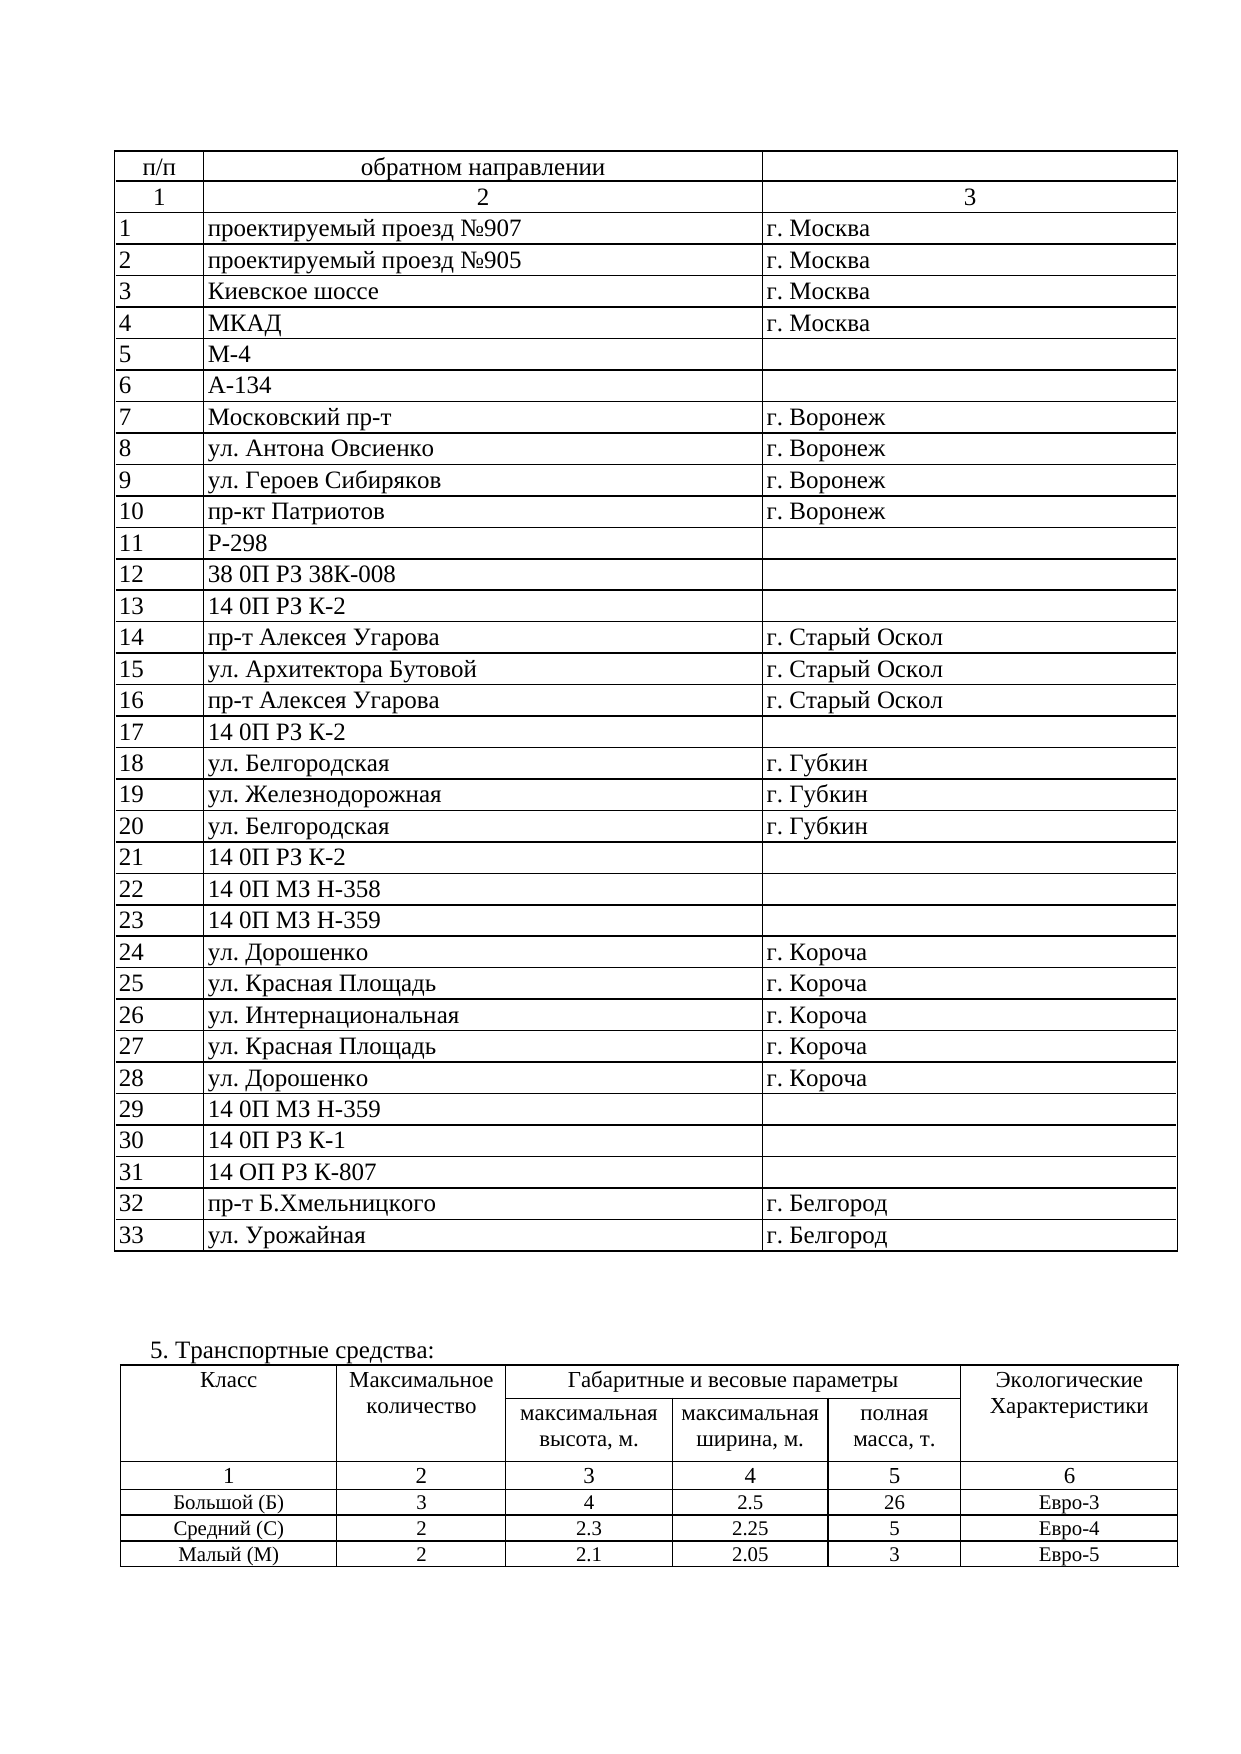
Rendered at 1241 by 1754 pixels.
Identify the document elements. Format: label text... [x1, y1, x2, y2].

table_cell 32 [115, 1188, 203, 1218]
table_cell Средний (С) [121, 1516, 336, 1540]
table_cell пр-кт Патриотов [204, 497, 762, 526]
table_cell 2 [337, 1462, 505, 1489]
table_cell 27 [115, 1031, 203, 1061]
table_cell 5 [829, 1462, 960, 1489]
table_cell [763, 589, 1177, 621]
table_cell 25 [115, 968, 203, 998]
table_cell 6 [961, 1462, 1177, 1489]
table_cell ул. Красная Площадь [204, 968, 762, 998]
table_cell г. Короча [763, 1061, 1177, 1093]
table_cell 9 [115, 465, 203, 495]
table_cell ул. Белгородская [204, 748, 762, 778]
table_cell 14 0П РЗ К-2 [204, 843, 762, 872]
table_cell 19 [115, 779, 203, 809]
table_cell 3 [763, 180, 1177, 212]
table_cell пр-т Алексея Угарова [204, 685, 762, 715]
table_cell 3 [115, 276, 203, 306]
table_cell г. Москва [763, 275, 1177, 306]
table_cell ул. Белгородская [204, 811, 762, 841]
table_cell 6 [115, 370, 203, 401]
table_cell 28 [115, 1062, 203, 1093]
table_cell 2.5 [673, 1490, 827, 1514]
table_cell пр-т Алексея Угарова [204, 622, 762, 652]
table_cell проектируемый проезд №907 [204, 213, 762, 243]
table_cell 4 [506, 1490, 672, 1514]
table_cell [763, 1093, 1177, 1124]
table_cell Евро-4 [961, 1516, 1177, 1540]
table_cell ул. Антона Овсиенко [204, 434, 762, 463]
table_cell 2 [115, 244, 203, 275]
table_cell 1 [121, 1462, 336, 1489]
table_cell Евро-5 [961, 1542, 1177, 1566]
table_cell Евро-3 [961, 1490, 1177, 1514]
table_cell 4 [673, 1462, 827, 1489]
table_cell 16 [115, 685, 203, 715]
table_cell 21 [115, 842, 203, 872]
table_cell [763, 715, 1177, 747]
table_cell ул. Героев Сибиряков [204, 465, 762, 495]
table_cell 31 [115, 1157, 203, 1187]
table_cell 3 [829, 1542, 960, 1566]
table_cell 5 [829, 1516, 960, 1540]
table_cell 20 [115, 811, 203, 841]
table_cell [763, 1156, 1177, 1187]
table_cell 14 0П РЗ К-2 [204, 591, 762, 621]
table_cell 24 [115, 936, 203, 967]
table_cell полная масса, т. [829, 1399, 960, 1461]
table_header Габаритные и весовые параметры [506, 1366, 960, 1397]
table_cell 2.25 [673, 1516, 827, 1540]
table_cell Р-298 [204, 528, 762, 558]
table_cell г. Москва [763, 243, 1177, 275]
table_cell 38 0П РЗ 38К-008 [204, 560, 762, 589]
table_cell А-134 [204, 371, 762, 401]
table_cell 33 [115, 1220, 203, 1250]
table_header Класс [121, 1366, 336, 1461]
table_cell 26 [115, 999, 203, 1030]
table_cell г. Губкин [763, 810, 1177, 841]
table_cell ул. Архитектора Бутовой [204, 654, 762, 684]
table_cell [763, 338, 1177, 369]
table_cell г. Воронеж [763, 401, 1177, 432]
table_cell ул. Урожайная [204, 1220, 762, 1250]
table_cell 5 [115, 339, 203, 369]
table_cell г. Воронеж [763, 495, 1177, 526]
table_cell 14 ОП РЗ К-807 [204, 1157, 762, 1187]
table_cell проектируемый проезд №905 [204, 245, 762, 275]
table_header Экологические Характеристики [961, 1366, 1177, 1461]
table_cell 2 [337, 1516, 505, 1540]
table_cell г. Москва [763, 306, 1177, 338]
table_cell 11 [115, 528, 203, 558]
table_cell ул. Дорошенко [204, 1063, 762, 1093]
table_cell 26 [829, 1490, 960, 1514]
table_cell 4 [115, 307, 203, 338]
table_cell МКАД [204, 308, 762, 338]
table_cell г. Старый Оскол [763, 684, 1177, 715]
table_cell г. Старый Оскол [763, 652, 1177, 684]
table_cell 23 [115, 905, 203, 935]
table_cell г. Короча [763, 967, 1177, 998]
table_cell 10 [115, 496, 203, 526]
table_cell 14 0П РЗ К-2 [204, 717, 762, 747]
table_cell 18 [115, 748, 203, 778]
table_cell 14 0П МЗ Н-358 [204, 874, 762, 904]
table_cell 3 [506, 1462, 672, 1489]
table_cell Московский пр-т [204, 402, 762, 432]
table_cell 2.05 [673, 1542, 827, 1566]
table_cell 7 [115, 402, 203, 432]
table_cell г. Короча [763, 998, 1177, 1030]
table_cell г. Короча [763, 1030, 1177, 1061]
table_cell [763, 1124, 1177, 1156]
table_cell г. Губкин [763, 778, 1177, 809]
table_cell г. Москва [763, 212, 1177, 243]
table_cell ул. Железнодорожная [204, 780, 762, 809]
table_cell 2 [204, 182, 762, 212]
table_cell г. Белгород [763, 1187, 1177, 1218]
table_cell ул. Дорошенко [204, 937, 762, 967]
table_cell г. Воронеж [763, 464, 1177, 495]
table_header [763, 152, 1177, 180]
table_cell ул. Красная Площадь [204, 1031, 762, 1061]
table_cell [763, 841, 1177, 872]
table_cell г. Короча [763, 935, 1177, 967]
text 5. Транспортные средства: [150, 1335, 1090, 1364]
table_cell [763, 558, 1177, 589]
table_cell пр-т Б.Хмельницкого [204, 1189, 762, 1218]
table_cell 15 [115, 653, 203, 684]
table_cell Большой (Б) [121, 1490, 336, 1514]
table_cell г. Воронеж [763, 432, 1177, 463]
table_cell [763, 526, 1177, 558]
table_cell 13 [115, 590, 203, 621]
table_cell Киевское шоссе [204, 276, 762, 306]
table_cell 17 [115, 716, 203, 747]
table_cell 1 [115, 213, 203, 243]
table_cell 30 [115, 1125, 203, 1156]
table_cell г. Губкин [763, 747, 1177, 778]
table_cell 8 [115, 433, 203, 463]
table_cell 14 0П РЗ К-1 [204, 1126, 762, 1156]
table_cell М-4 [204, 339, 762, 369]
table_cell 14 0П МЗ Н-359 [204, 906, 762, 935]
table_cell 2.3 [506, 1516, 672, 1540]
table_cell Малый (М) [121, 1542, 336, 1566]
table_cell 22 [115, 874, 203, 904]
table_cell 2.1 [506, 1542, 672, 1566]
table_cell 29 [115, 1094, 203, 1124]
table_cell [763, 873, 1177, 904]
table_header Максимальное количество [337, 1366, 505, 1461]
table_cell 2 [337, 1542, 505, 1566]
table_cell [763, 369, 1177, 401]
table_cell максимальная высота, м. [506, 1399, 672, 1461]
table_cell максимальная ширина, м. [673, 1399, 827, 1461]
table_header N п/п [115, 152, 203, 180]
table_cell 3 [337, 1490, 505, 1514]
table_cell ул. Интернациональная [204, 1000, 762, 1030]
table_cell 14 0П МЗ Н-359 [204, 1094, 762, 1124]
table_cell 12 [115, 559, 203, 589]
table_cell 1 [115, 181, 203, 212]
table_cell г. Белгород [763, 1219, 1177, 1250]
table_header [204, 152, 762, 180]
table_cell г. Старый Оскол [763, 621, 1177, 652]
table_cell [763, 904, 1177, 935]
table_cell 14 [115, 622, 203, 652]
